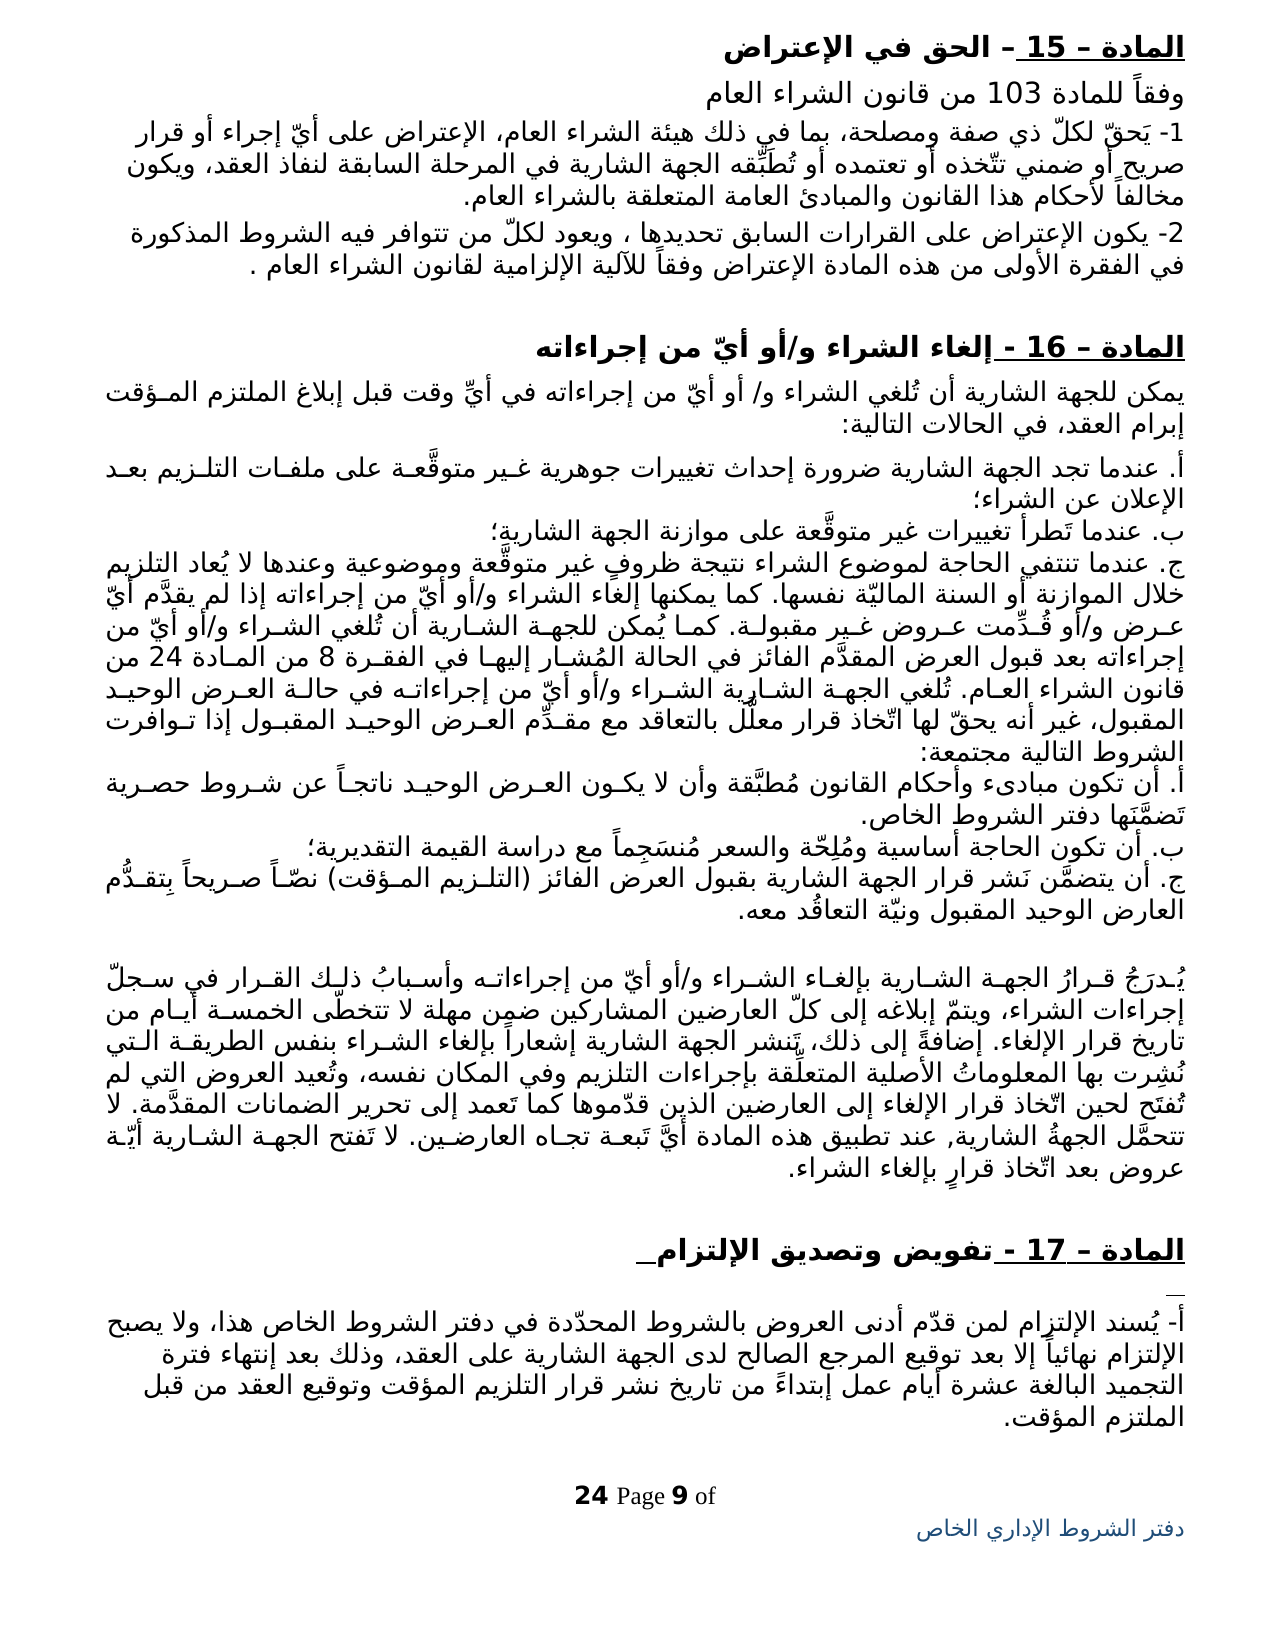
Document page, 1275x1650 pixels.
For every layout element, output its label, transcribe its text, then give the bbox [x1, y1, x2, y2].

text أ. أن تكون مبادىء وأحكام القانون مُطبَّقة وأن لا يكون العرض الوحيد ناتجاً عن شروط حصرية تَضمَّنَها دفتر الشروط الخاص. [105, 768, 1185, 831]
text وفقاً للمادة 103 من قانون الشراء العام [105, 76, 1185, 110]
text يمكن للجهة الشارية أن تُلغي الشراء و/ أو أيّ من إجراءاته في أيِّ وقت قبل إبلاغ الملتزم المؤقت إبرام العقد، في الحالات التالية: [105, 377, 1185, 440]
text المادة – 16 - إلغاء الشراء و/أو أيّ من إجراءاته [105, 330, 1185, 364]
text ج. عندما تنتفي الحاجة لموضوع الشراء نتيجة ظروفٍ غير متوقَّعة وموضوعية وعندها لا يُعاد التلزيم خلال الموازنة أو السنة الماليّة نفسها. كما يمكنها إلغاء الشراء و/أو أيّ من إجراءاته إذا لم يقدَّم أيّ عرض و/أو قُدِّمت عروض غير مقبولة. كما يُمكن للجهة الشارية أن تُلغي الشراء و/أو أيّ من إجراءاته بعد قبول العرض المقدَّم الفائز في الحالة المُشار إليها في الفقرة 8 من المادة 24 من قانون الشراء العام. تُلغي الجهة الشارية الشراء و/أو أيّ من إجراءاته في حالة العرض الوحيد المقبول، غير أنه يحقّ لها اتّخاذ قرار معلَّل بالتعاقد مع مقدِّم العرض الوحيد المقبول إذا توافرت الشروط التالية مجتمعة: [105, 547, 1185, 768]
text أ- يُسند الإلتزام لمن قدّم أدنى العروض بالشروط المحدّدة في دفتر الشروط الخاص هذا، ولا يصبح الإلتزام نهائياً إلا بعد توقيع المرجع الصالح لدى الجهة الشارية على العقد، وذلك بعد إنتهاء فترة التجميد البالغة عشرة أيام عمل إبتداءً من تاريخ نشر قرار التلزيم المؤقت وتوقيع العقد من قبل الملتزم المؤقت. [105, 1307, 1185, 1433]
text ج. أن يتضمَّن نَشر قرار الجهة الشارية بقبول العرض الفائز (التلزيم المؤقت) نصّاً صريحاً بِتقدُّم العارض الوحيد المقبول ونيّة التعاقُد معه. [105, 862, 1185, 926]
text المادة – 17 - تفويض وتصديق الإلتزام [105, 1233, 1185, 1267]
text المادة – 15 – الحق في الإعتراض [105, 30, 1185, 64]
text أ. عندما تجد الجهة الشارية ضرورة إحداث تغييرات جوهرية غير متوقَّعة على ملفات التلزيم بعد الإعلان عن الشراء؛ [105, 452, 1185, 515]
text ب. أن تكون الحاجة أساسية ومُلِحّة والسعر مُنسَجِماً مع دراسة القيمة التقديرية؛ [105, 831, 1185, 862]
text 2- يكون الإعتراض على القرارات السابق تحديدها ، ويعود لكلّ من تتوافر فيه الشروط المذكورة في الفقرة الأولى من هذه المادة الإعتراض وفقاً للآلية الإلزامية لقانون الشراء العام . [105, 218, 1185, 281]
text 1- يَحقّ لكلّ ذي صفة ومصلحة، بما في ذلك هيئة الشراء العام، الإعتراض على أيّ إجراء أو قرار صريح أو ضمني تتّخذه أو تعتمده أو تُطَبِّقه الجهة الشارية في المرحلة السابقة لنفاذ العقد، ويكون مخالفاً لأحكام هذا القانون والمبادئ العامة المتعلقة بالشراء العام. [105, 117, 1185, 211]
text ب. عندما تَطرأ تغييرات غير متوقَّعة على موازنة الجهة الشارية؛ [105, 515, 1185, 547]
text يُدرَجُ قرارُ الجهة الشارية بإلغاء الشراء و/أو أيّ من إجراءاته وأسبابُ ذلك القرار في سجلّ إجراءات الشراء، ويتمّ إبلاغه إلى كلّ العارضين المشاركين ضمن مهلة لا تتخطّى الخمسة أيام من تاريخ قرار الإلغاء. إضافةً إلى ذلك، تَنشر الجهة الشارية إشعاراً بإلغاء الشراء بنفس الطريقة التي نُشِرت بها المعلوماتُ الأصلية المتعلِّقة بإجراءات التلزيم وفي المكان نفسه، وتُعيد العروض التي لم تُفتَح لحين اتّخاذ قرار الإلغاء إلى العارضين الذين قدّموها كما تَعمد إلى تحرير الضمانات المقدَّمة. لا تتحمَّل الجهةُ الشارية, عند تطبيق هذه المادة أيَّ تَبعة تجاه العارضين. لا تَفتح الجهة الشارية أيّة عروض بعد اتّخاذ قرارٍ بإلغاء الشراء. [105, 962, 1185, 1183]
